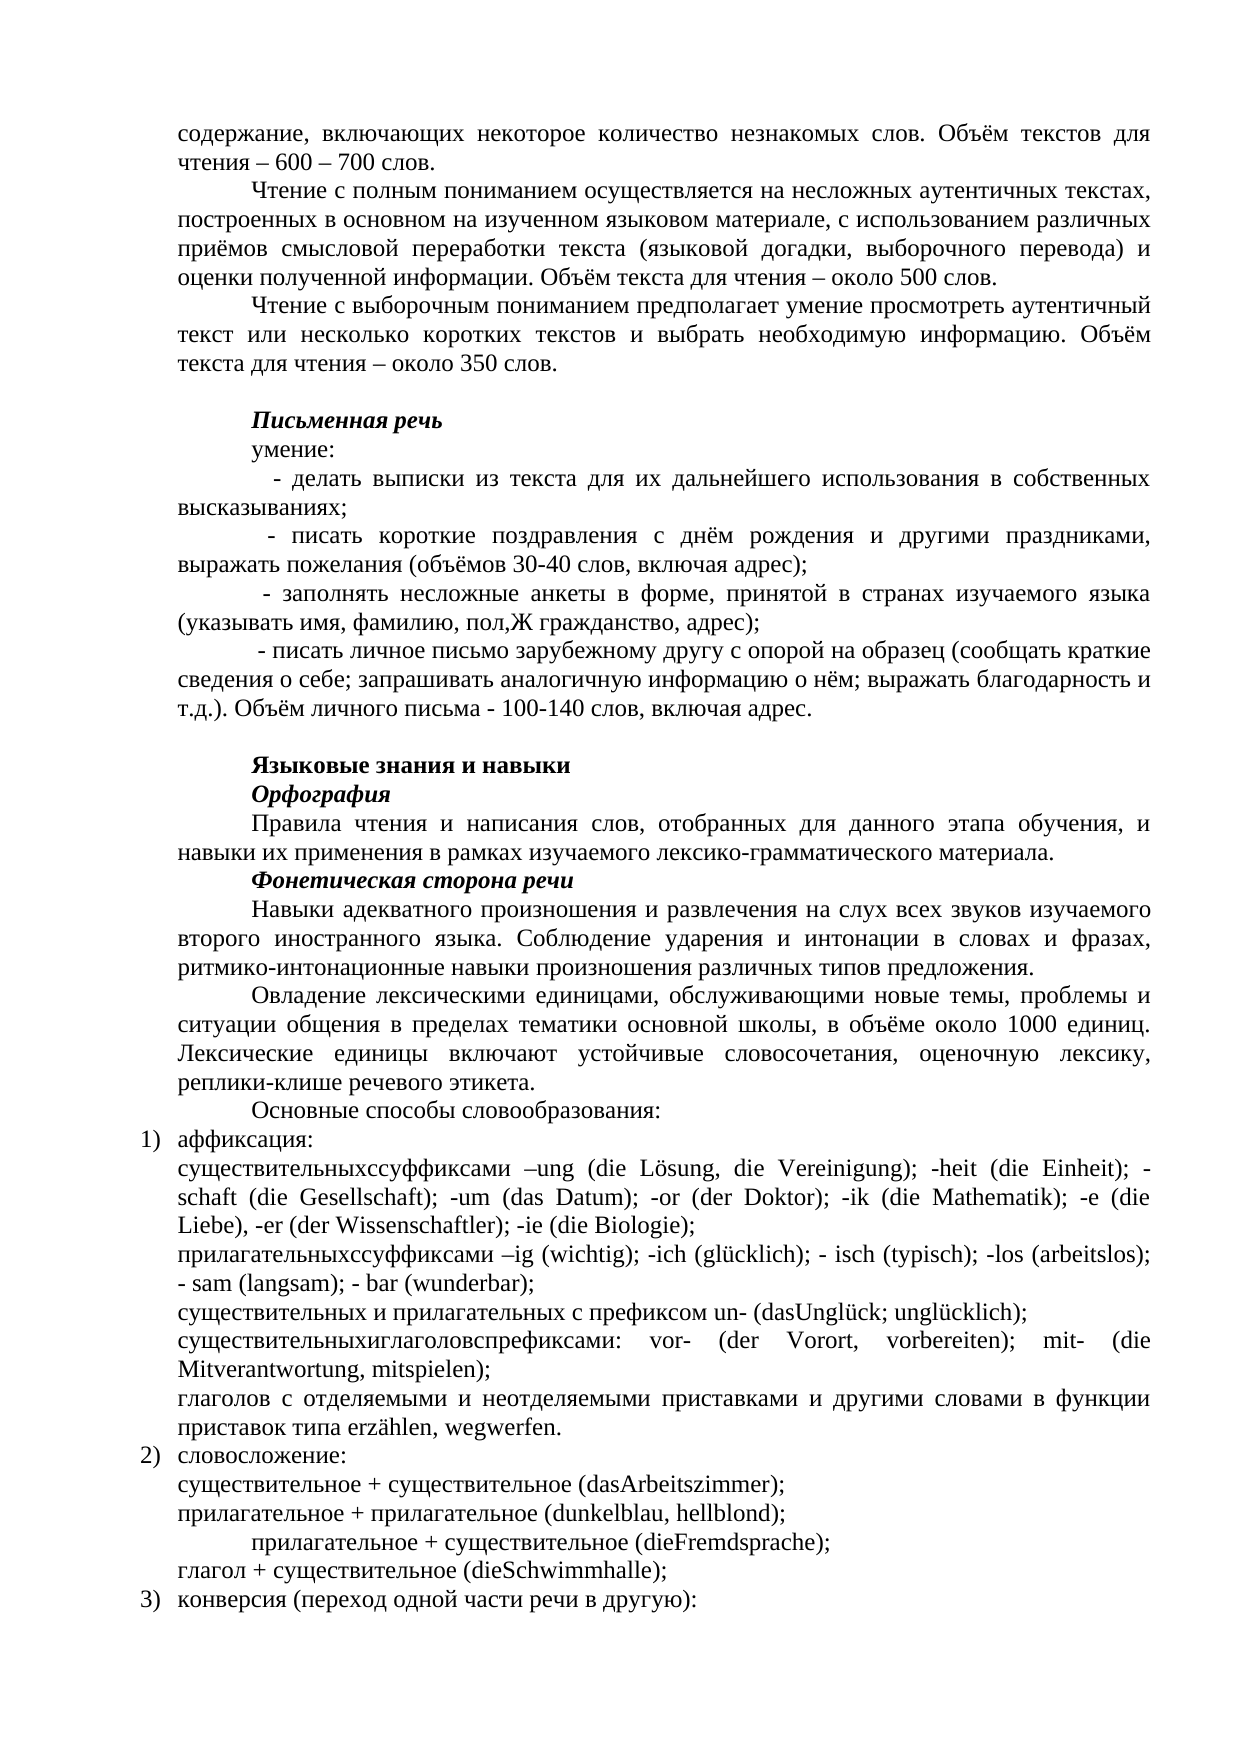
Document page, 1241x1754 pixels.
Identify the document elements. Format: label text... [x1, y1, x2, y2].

text существительное + существительное (dasArbeitszimmer); [177, 1469, 1152, 1498]
text глагол + существительное (dieSchwimmhalle); [177, 1556, 1152, 1584]
text глаголов с отделяемыми и неотделяемыми приставками и другими словами в функции приставок типа erzählen, wegwerfen. [177, 1383, 1152, 1441]
text Письменная речь [177, 406, 1152, 434]
text прилагательное + существительное (dieFremdsprache); [177, 1527, 1152, 1556]
text прилагательныхссуффиксами –ig (wichtig); -ich (glücklich); - isch (typisch); -los (arbeitslos); - sam (langsam); - bar (wunderbar); [177, 1239, 1152, 1297]
text Овладение лексическими единицами, обслуживающими новые темы, проблемы и ситуации общения в пределах тематики основной школы, в объёме около 1000 единиц. Лексические единицы включают устойчивые словосочетания, оценочную лексику, реплики-клише речевого этикета. [177, 981, 1152, 1096]
text Основные способы словообразования: [177, 1096, 1152, 1124]
list аффиксация: [140, 1124, 1152, 1153]
text умение: [177, 434, 1152, 463]
text Навыки адекватного произношения и развлечения на слух всех звуков изучаемого второго иностранного языка. Соблюдение ударения и интонации в словах и фразах, ритмико-интонационные навыки произношения различных типов предложения. [177, 894, 1152, 981]
text Чтение с полным пониманием осуществляется на несложных аутентичных текстах, построенных в основном на изученном языковом материале, с использованием различных приёмов смысловой переработки текста (языковой догадки, выборочного перевода) и оценки полученной информации. Объём текста для чтения – около 500 слов. [177, 176, 1152, 291]
text существительных и прилагательных с префиксом un- (dasUnglück; unglücklich); [177, 1297, 1152, 1326]
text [177, 118, 1152, 176]
text существительныхиглаголовспрефиксами: vor- (der Vorort, vorbereiten); mit- (die Mitverantwortung, mitspielen); [177, 1326, 1152, 1383]
text - писать короткие поздравления с днём рождения и другими праздниками, выражать пожелания (объёмов 30-40 слов, включая адрес); [177, 521, 1152, 578]
list словосложение: [140, 1441, 1152, 1469]
text Языковые знания и навыки [177, 751, 1152, 779]
text Правила чтения и написания слов, отобранных для данного этапа обучения, и навыки их применения в рамках изучаемого лексико-грамматического материала. [177, 808, 1152, 866]
text Чтение с выборочным пониманием предполагает умение просмотреть аутентичный текст или несколько коротких текстов и выбрать необходимую информацию. Объём текста для чтения – около 350 слов. [177, 291, 1152, 377]
text Фонетическая сторона речи [177, 866, 1152, 894]
text - писать личное письмо зарубежному другу с опорой на образец (сообщать краткие сведения о себе; запрашивать аналогичную информацию о нём; выражать благодарность и т.д.). Объём личного письма - 100-140 слов, включая адрес. [177, 636, 1152, 722]
text существительныхссуффиксами –ung (die Lösung, die Vereinigung); -heit (die Einheit); - schaft (die Gesellschaft); -um (das Datum); -or (der Doktor); -ik (die Mathematik); -e (die Liebe), -er (der Wissenschaftler); -ie (die Biologie); [177, 1153, 1152, 1239]
text - делать выписки из текста для их дальнейшего использования в собственных высказываниях; [177, 463, 1152, 521]
list конверсия (переход одной части речи в другую): [140, 1584, 1152, 1613]
text Орфография [177, 779, 1152, 808]
text прилагательное + прилагательное (dunkelblau, hellblond); [177, 1498, 1152, 1527]
text - заполнять несложные анкеты в форме, принятой в странах изучаемого языка (указывать имя, фамилию, пол,Ж гражданство, адрес); [177, 578, 1152, 636]
